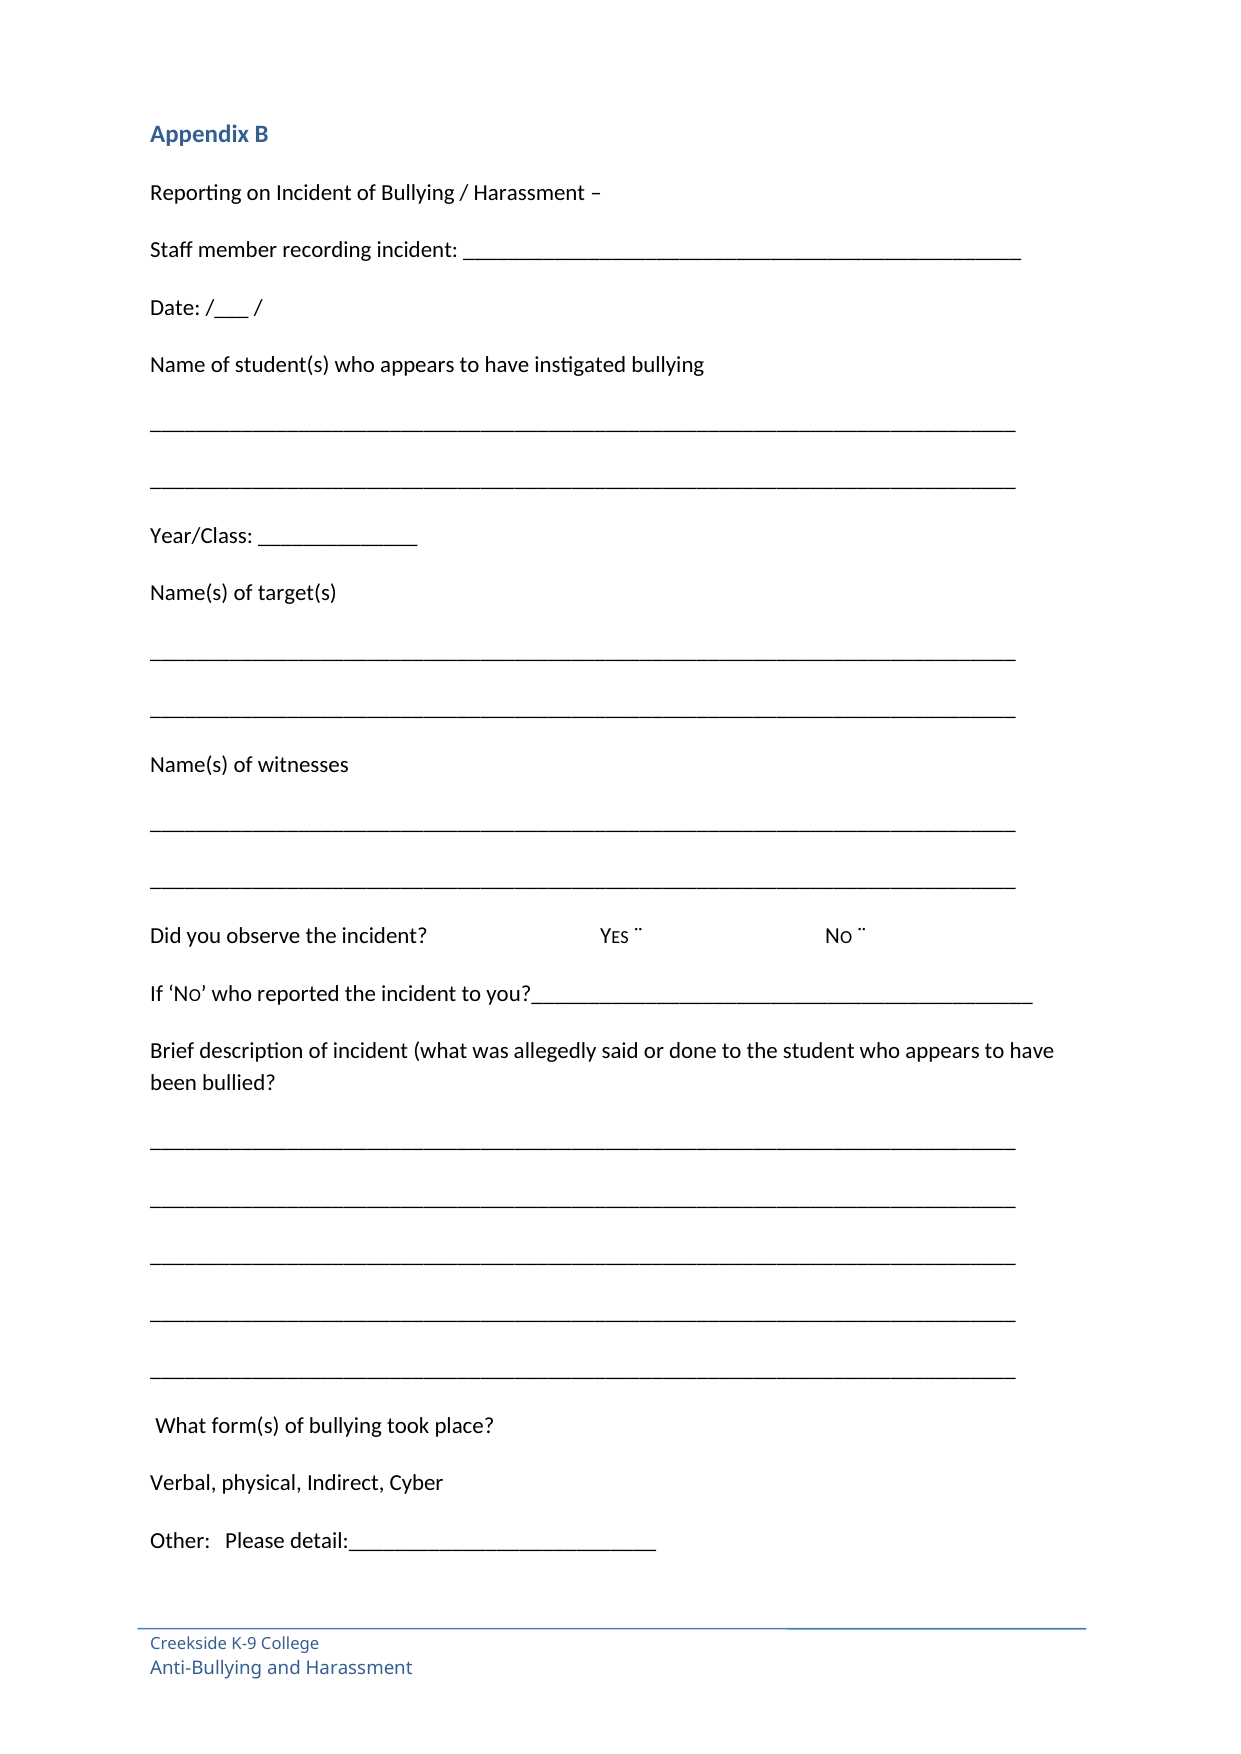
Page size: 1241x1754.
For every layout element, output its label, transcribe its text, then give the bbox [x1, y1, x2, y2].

text ____________________________________________________________________________ [150, 1125, 1090, 1153]
text ____________________________________________________________________________ [150, 1183, 1090, 1211]
text Reporting on Incident of Bullying / Harassment – [150, 178, 1090, 206]
text ____________________________________________________________________________ [150, 1240, 1090, 1268]
text ____________________________________________________________________________ [150, 864, 1090, 892]
text ____________________________________________________________________________ [150, 464, 1090, 492]
text ____________________________________________________________________________ [150, 636, 1090, 664]
text ____________________________________________________________________________ [150, 807, 1090, 835]
text Name(s) of target(s) [150, 578, 1090, 607]
text ____________________________________________________________________________ [150, 407, 1090, 435]
text ____________________________________________________________________________ [150, 1297, 1090, 1325]
text ____________________________________________________________________________ [150, 693, 1090, 721]
text Did you observe the incident? Yes ¨ No ¨ [150, 922, 1090, 950]
text Name(s) of witnesses [150, 750, 1090, 778]
text Other: Please detail:___________________________ [150, 1526, 1090, 1554]
text Appendix B [150, 118, 1090, 149]
text Year/Class: ______________ [150, 521, 1090, 549]
text Brief description of incident (what was allegedly said or done to the student who appears to have been bullied? [150, 1036, 1090, 1096]
text Date: /___ / [150, 293, 1090, 321]
text Staff member recording incident: _________________________________________________ [150, 235, 1090, 263]
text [150, 1354, 1090, 1382]
text If ‘No’ who reported the incident to you?____________________________________________ [150, 979, 1090, 1007]
text Name of student(s) who appears to have instigated bullying [150, 350, 1090, 378]
text What form(s) of bullying took place? [150, 1411, 1090, 1439]
text Verbal, physical, Indirect, Cyber [150, 1468, 1090, 1497]
